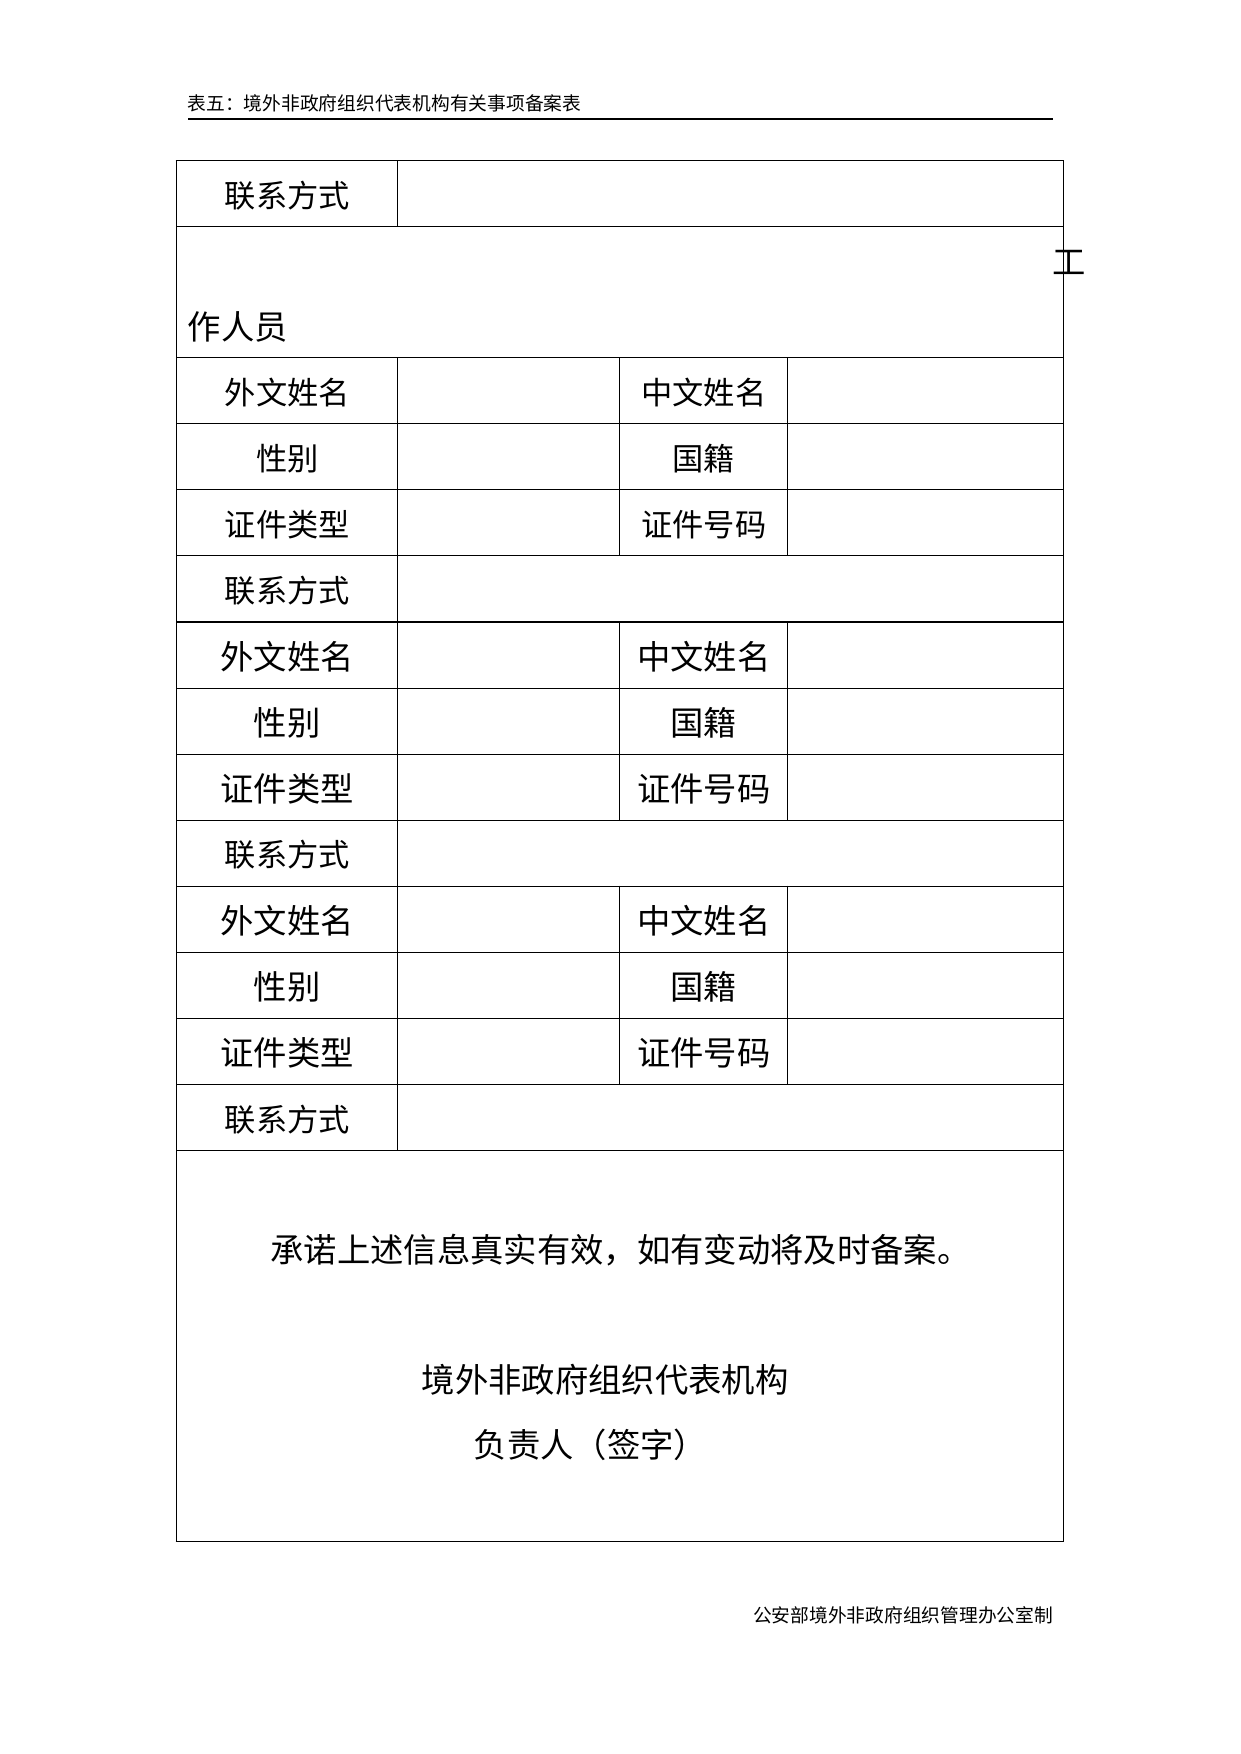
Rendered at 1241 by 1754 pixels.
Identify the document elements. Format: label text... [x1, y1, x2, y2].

table_cell 证件号码 [620, 490, 787, 555]
table_cell 中文姓名 [620, 358, 787, 423]
table_cell 国籍 [620, 953, 787, 1018]
table_cell [398, 1019, 619, 1084]
table_cell [788, 424, 1063, 489]
table_cell 中文姓名 [620, 623, 787, 687]
table_cell [398, 623, 619, 687]
table_cell 证件类型 [177, 755, 397, 819]
table_cell [398, 689, 619, 753]
table_cell [398, 161, 1063, 226]
table_cell 中文姓名 [620, 887, 787, 952]
table_cell 性别 [177, 953, 397, 1018]
table_cell [398, 556, 1063, 621]
table_cell 联系方式 [177, 1085, 397, 1150]
table_cell 外文姓名 [177, 623, 397, 687]
table_cell 联系方式 [177, 556, 397, 621]
table_cell [398, 953, 619, 1018]
table_cell 证件号码 [620, 755, 787, 819]
table_cell 外文姓名 [177, 358, 397, 423]
table_cell 性别 [177, 689, 397, 753]
table_cell 证件号码 [620, 1019, 787, 1084]
table_cell [788, 953, 1063, 1018]
table_cell [788, 887, 1063, 952]
table_cell [398, 490, 619, 555]
table_cell [398, 1085, 1063, 1150]
table_cell 外文姓名 [177, 887, 397, 952]
table_cell 国籍 [620, 689, 787, 753]
table_cell 国籍 [620, 424, 787, 489]
table_cell [788, 623, 1063, 687]
table_cell [788, 358, 1063, 423]
table_cell [398, 755, 619, 819]
table_cell [398, 821, 1063, 886]
table_cell 联系方式 [177, 821, 397, 886]
table_cell 证件类型 [177, 1019, 397, 1084]
table_cell 工作人员 [177, 227, 1063, 357]
table_cell [788, 755, 1063, 819]
table_cell [398, 887, 619, 952]
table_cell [177, 1151, 1063, 1541]
table_cell [398, 424, 619, 489]
table_cell [788, 689, 1063, 753]
table_cell 性别 [177, 424, 397, 489]
table_cell [398, 358, 619, 423]
table_cell 联系方式 [177, 161, 397, 226]
table_cell 证件类型 [177, 490, 397, 555]
table_cell [788, 1019, 1063, 1084]
table_cell [788, 490, 1063, 555]
